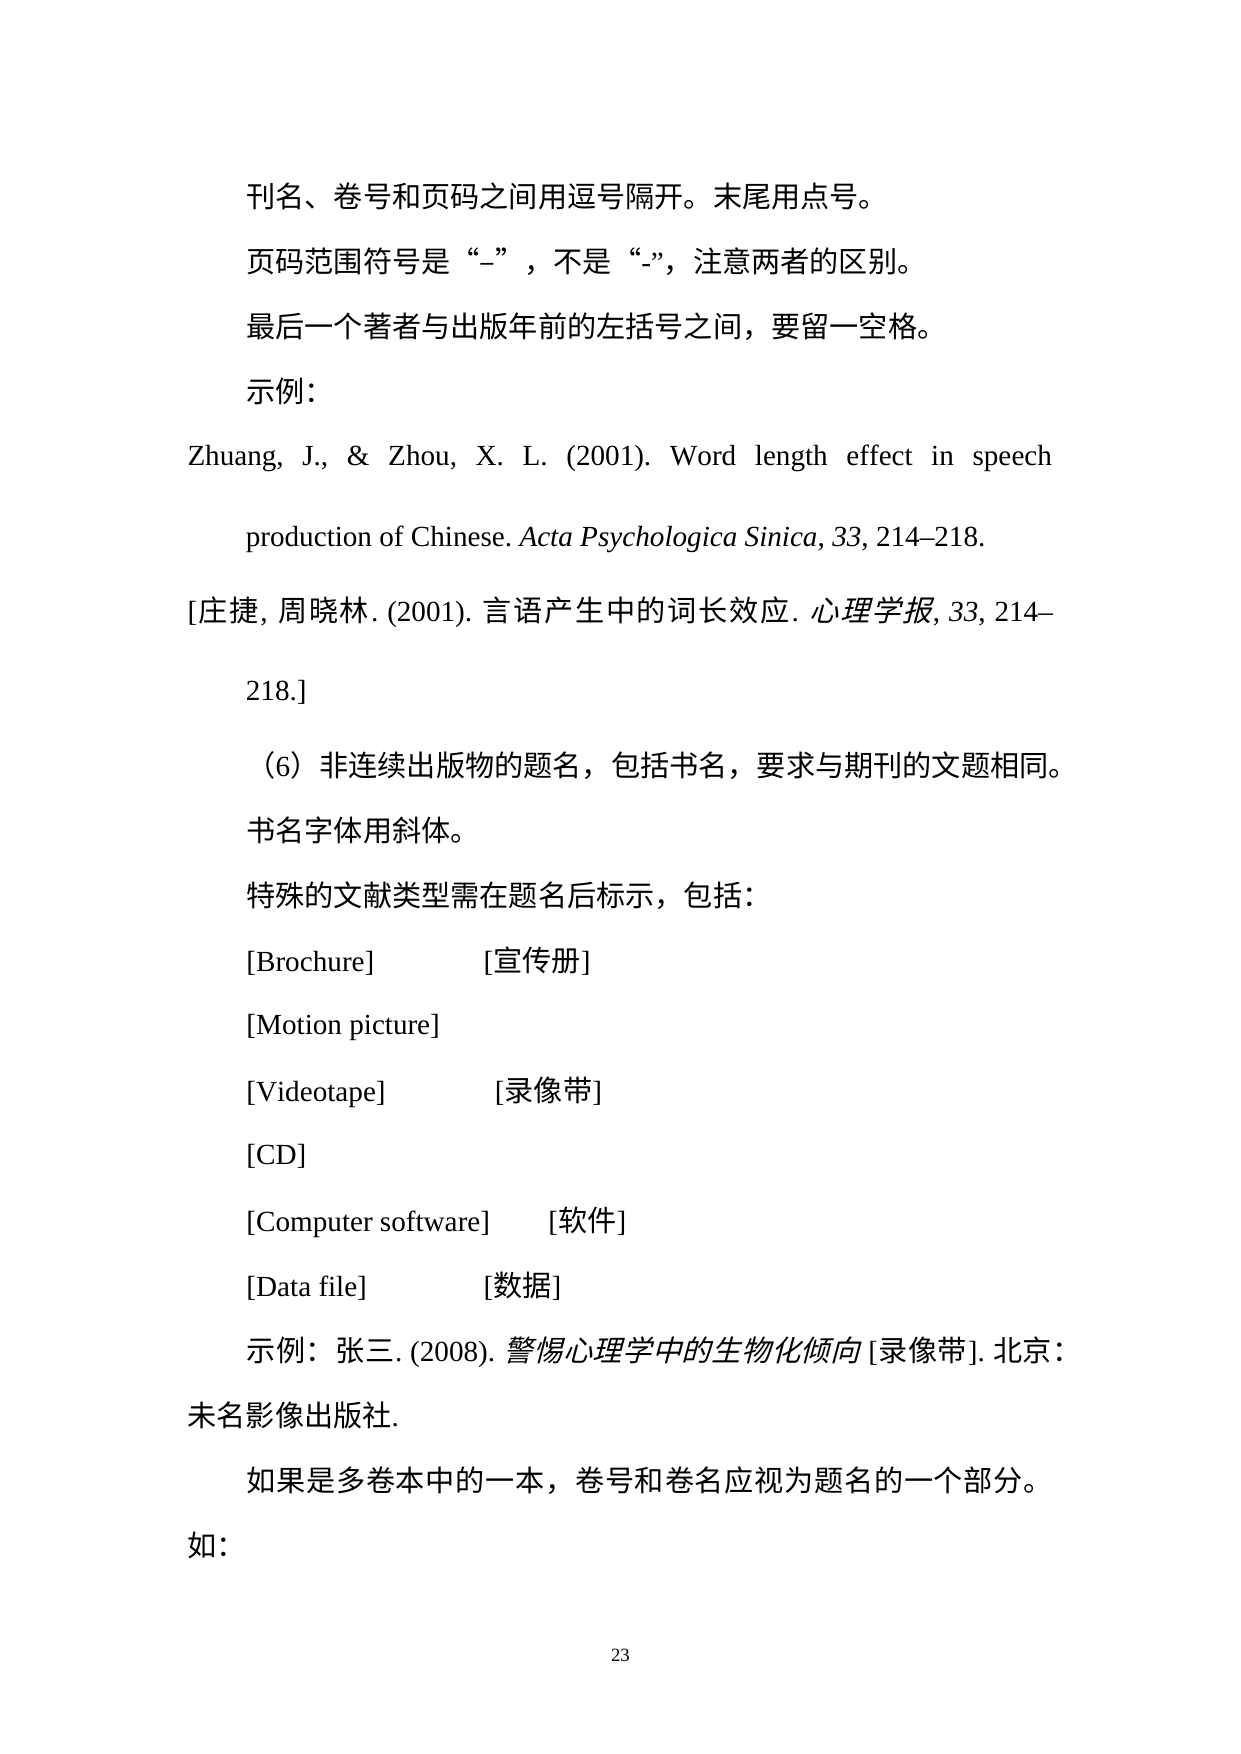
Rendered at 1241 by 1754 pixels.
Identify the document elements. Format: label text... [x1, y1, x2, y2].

text 特殊的文献类型需在题名后标示，包括： [187, 861, 1053, 926]
text 如果是多卷本中的一本，卷号和卷名应视为题名的一个部分。如： [187, 1446, 1053, 1576]
text [Data file] [数据] [187, 1251, 1053, 1316]
text [Motion picture] [187, 991, 1053, 1056]
text [CD] [187, 1121, 1053, 1186]
text [Videotape] [录像带] [187, 1056, 1053, 1121]
text 刊名、卷号和页码之间用逗号隔开。末尾用点号。 [187, 162, 1053, 227]
text 示例： [187, 357, 1053, 422]
text 页码范围符号是“–”，不是“-”，注意两者的区别。 [187, 227, 1053, 292]
text 书名字体用斜体。 [187, 796, 1053, 861]
text 最后一个著者与出版年前的左括号之间，要留一空格。 [187, 292, 1053, 357]
text （6）非连续出版物的题名，包括书名，要求与期刊的文题相同。 [187, 731, 1053, 796]
text [Computer software] [软件] [187, 1186, 1053, 1251]
text [庄捷, 周晓林. (2001). 言语产生中的词长效应. 心理学报, 33, 214–218.] [187, 577, 1053, 723]
text Zhuang, J., & Zhou, X. L. (2001). Word length effect in speech production of Chinese. Acta Psychologica Sinica, 33, 214–218. [187, 422, 1053, 568]
text 示例：张三. (2008). 警惕心理学中的生物化倾向 [录像带]. 北京：未名影像出版社. [187, 1316, 1053, 1446]
text [Brochure] [宣传册] [187, 926, 1053, 991]
